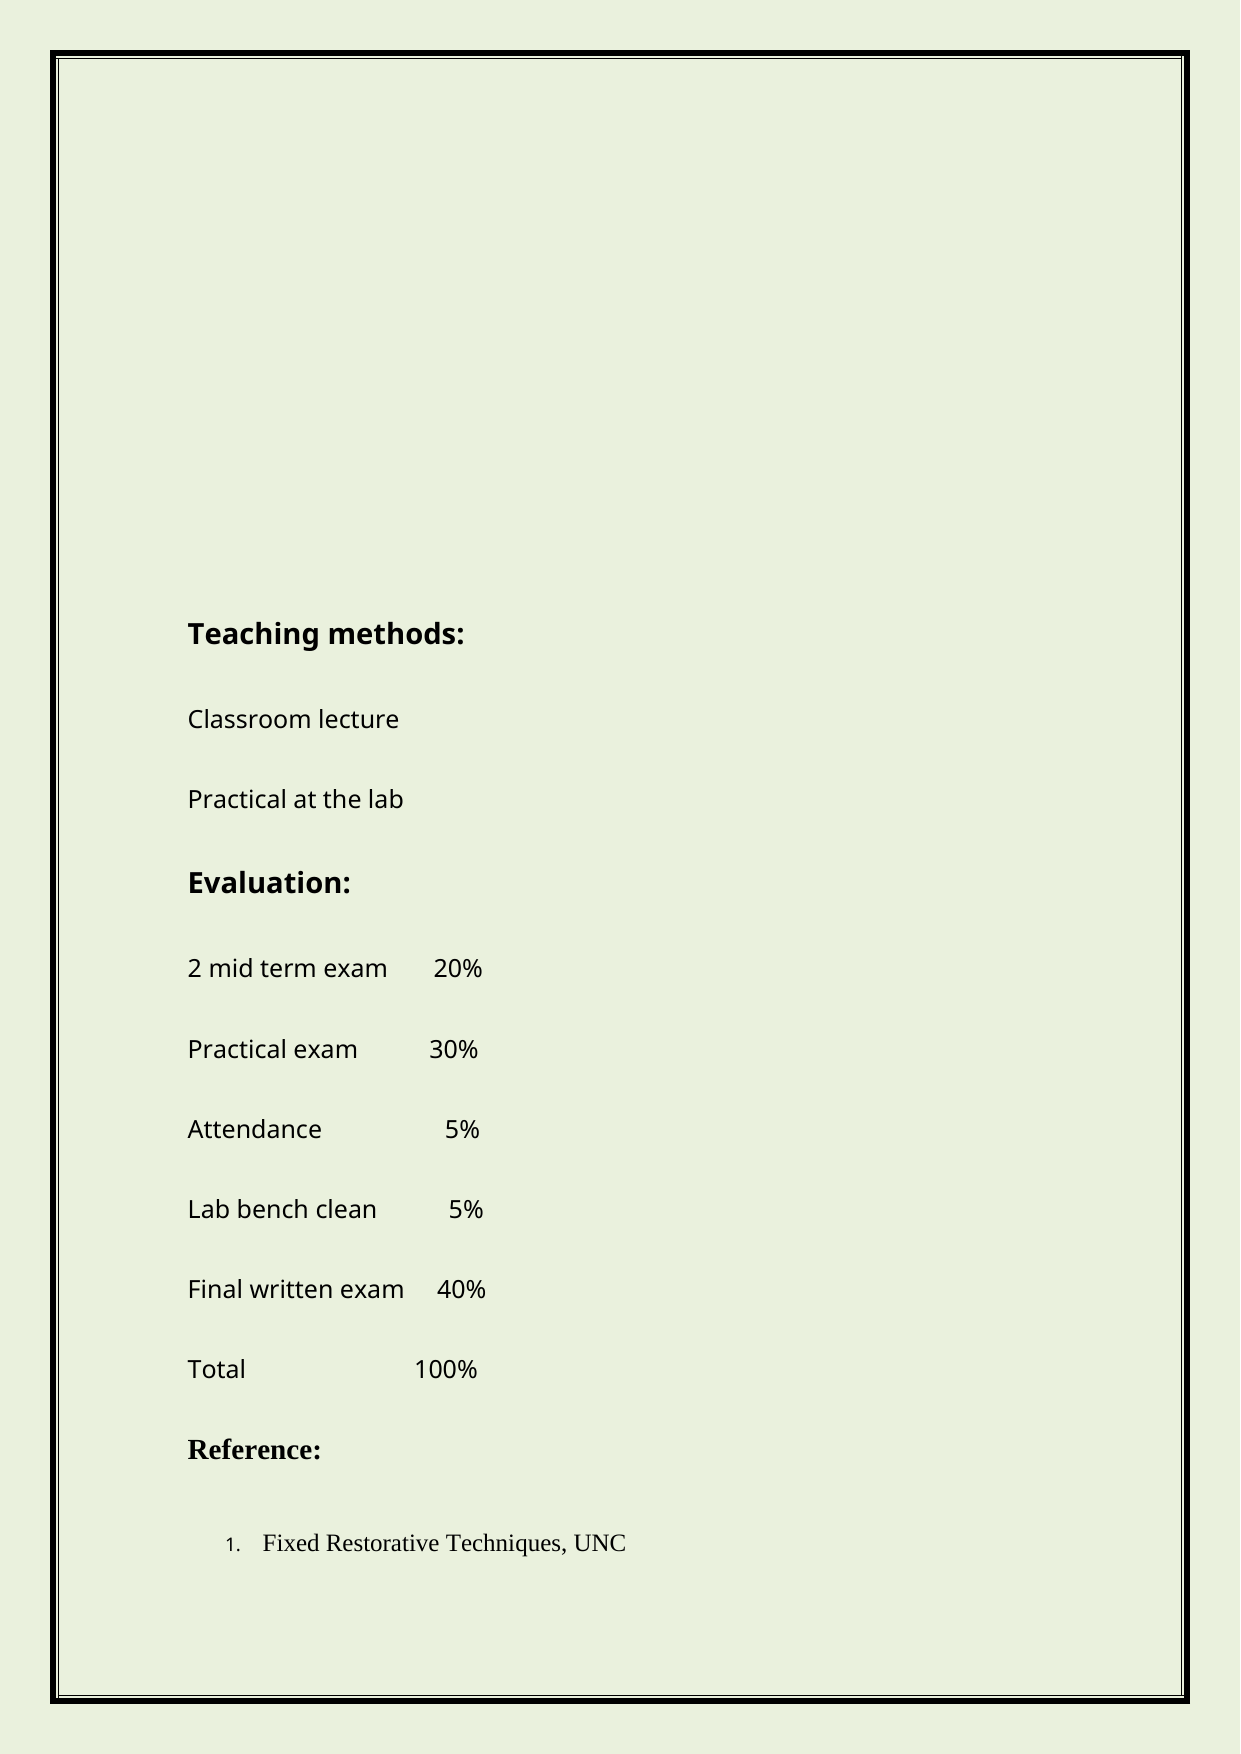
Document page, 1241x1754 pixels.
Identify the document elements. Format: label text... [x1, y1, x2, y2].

text Classroom lecture [187, 702, 1053, 736]
list Fixed Restorative Techniques, UNC [225, 1528, 1053, 1557]
text Reference: [187, 1432, 1053, 1466]
text Teaching methods: [187, 613, 1053, 653]
text Evaluation: [187, 862, 1053, 902]
text Final written exam 40% [187, 1272, 1053, 1306]
text 2 mid term exam 20% [187, 951, 1053, 985]
text Practical at the lab [187, 782, 1053, 816]
text Attendance 5% [187, 1111, 1053, 1146]
text Total 100% [187, 1352, 1053, 1386]
text Lab bench clean 5% [187, 1192, 1053, 1226]
text Practical exam 30% [187, 1031, 1053, 1065]
